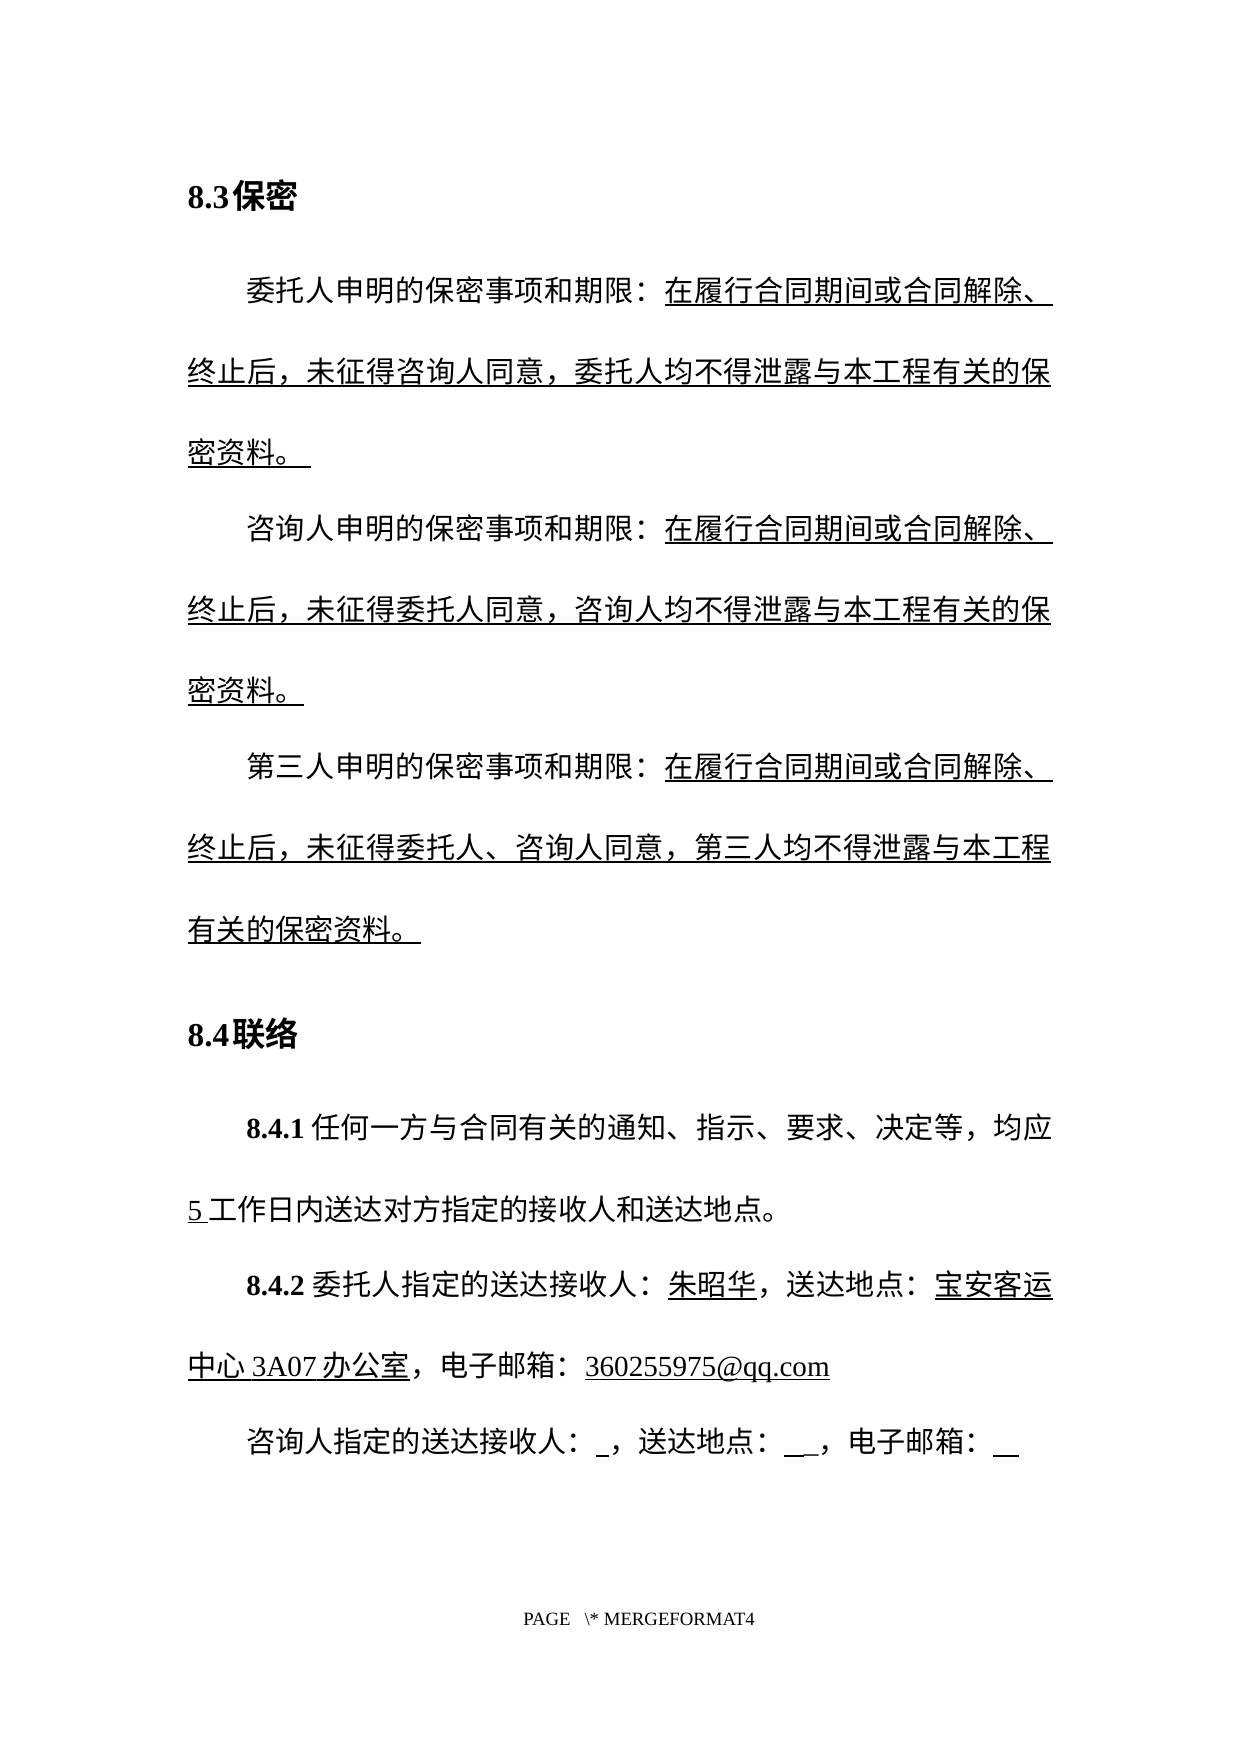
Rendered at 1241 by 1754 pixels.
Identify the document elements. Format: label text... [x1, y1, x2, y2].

subtitle 保密 [187, 162, 1053, 227]
subtitle 联络 [187, 999, 1053, 1064]
text 委托人申明的保密事项和期限：在履行合同期间或合同解除、终止后，未征得咨询人同意，委托人均不得泄露与本工程有关的保密资料。 [187, 256, 1053, 484]
text 8.4.1任何一方与合同有关的通知、指示、要求、决定等，均应5工作日内送达对方指定的接收人和送达地点。 [187, 1093, 1053, 1240]
text 第三人申明的保密事项和期限：在履行合同期间或合同解除、终止后，未征得委托人、咨询人同意，第三人均不得泄露与本工程有关的保密资料。 [187, 732, 1053, 960]
text 8.4.2 委托人指定的送达接收人：朱昭华，送达地点：宝安客运中心3A07办公室，电子邮箱：360255975@qq.com [187, 1250, 1053, 1397]
text 咨询人申明的保密事项和期限：在履行合同期间或合同解除、终止后，未征得委托人同意，咨询人均不得泄露与本工程有关的保密资料。 [187, 494, 1053, 722]
text 咨询人指定的送达接收人： ，送达地点： _，电子邮箱： [187, 1407, 1053, 1472]
